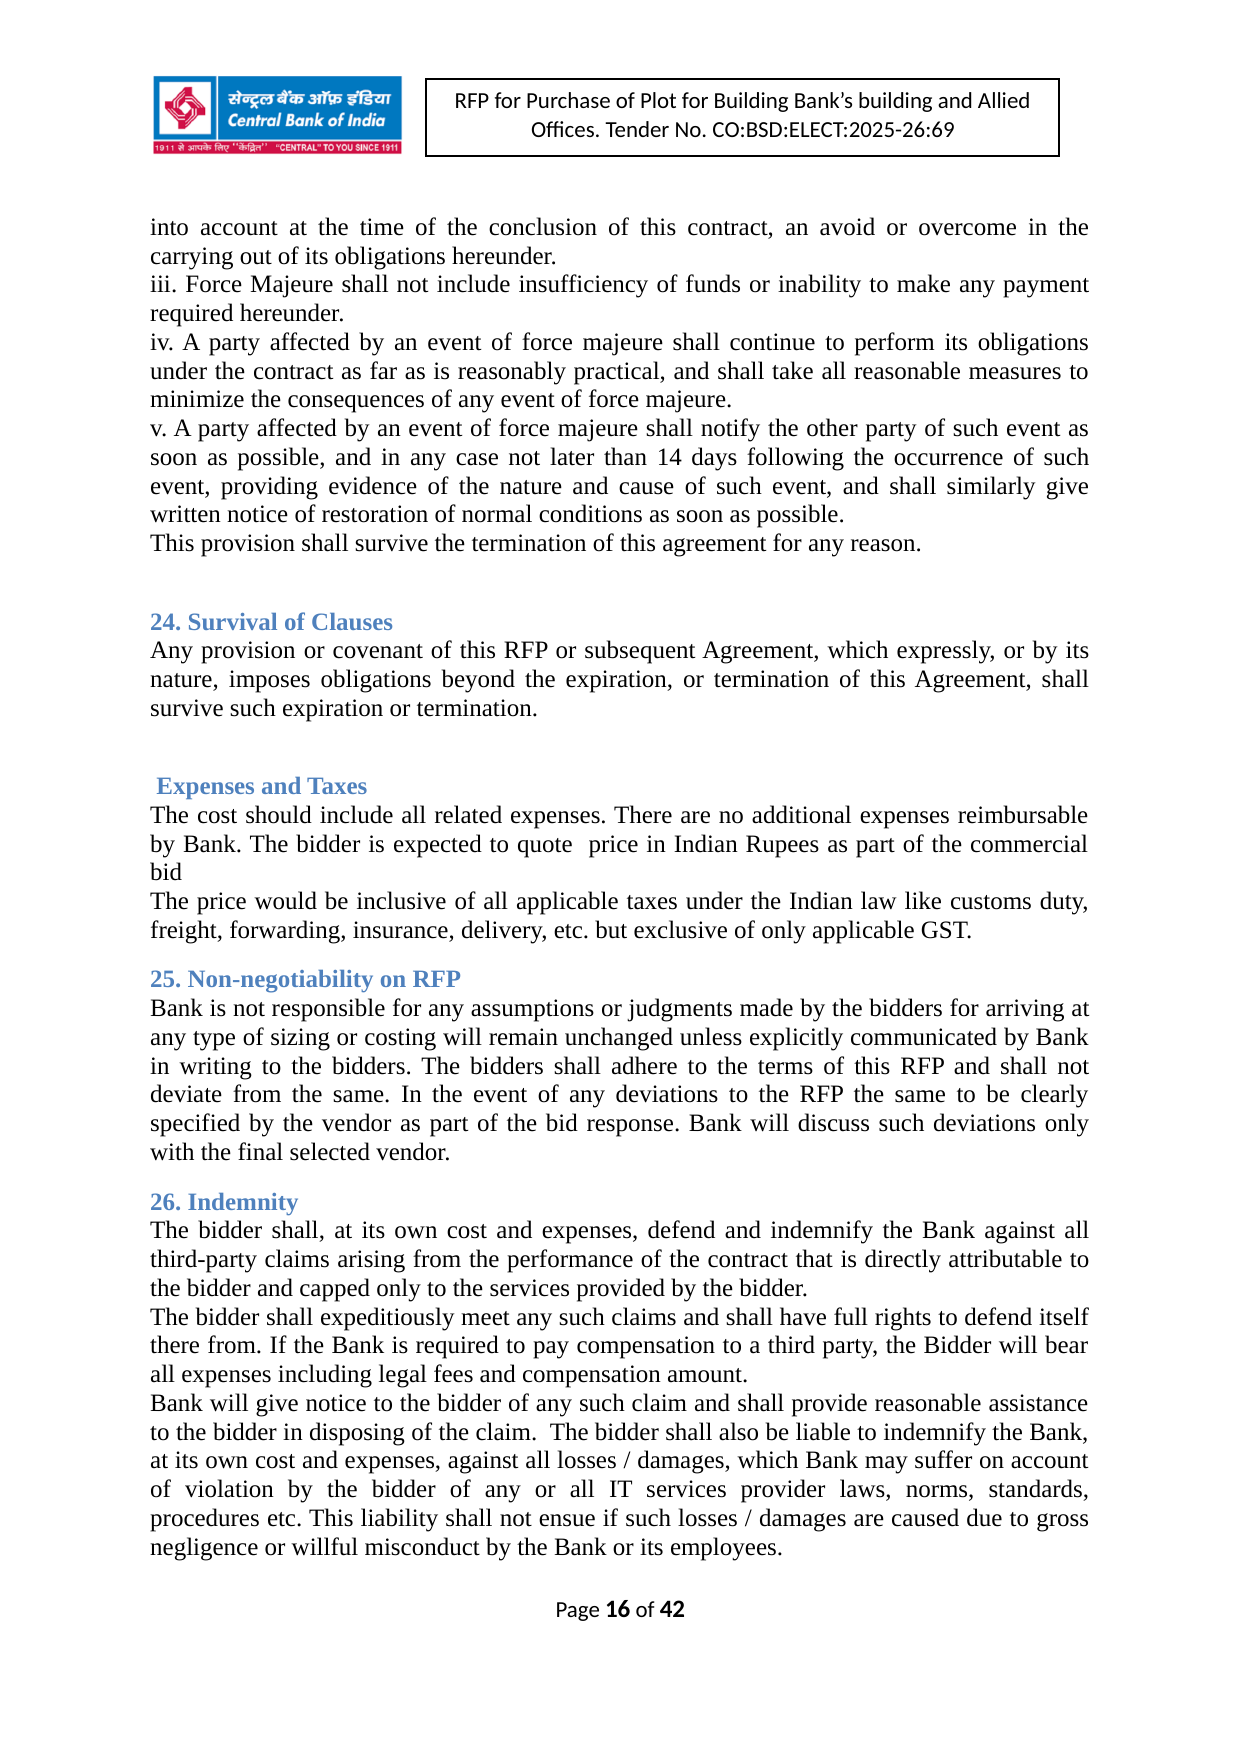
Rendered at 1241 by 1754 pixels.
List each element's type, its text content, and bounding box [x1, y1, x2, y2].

text This provision shall survive the termination of this agreement for any reason. [150, 528, 1090, 557]
subtitle Expenses and Taxes [150, 771, 1090, 800]
subtitle 24. Survival of Clauses [150, 607, 1090, 635]
text Any provision or covenant of this RFP or subsequent Agreement, which expressly, or by its nature, imposes obligations beyond the expiration, or termination of this Agreement, shall survive such expiration or termination. [150, 635, 1090, 722]
text iii. Force Majeure shall not include insufficiency of funds or inability to make any payment required hereunder. [150, 269, 1090, 327]
text Bank will give notice to the bidder of any such claim and shall provide reasonable assistance to the bidder in disposing of the claim. The bidder shall also be liable to indemnify the Bank, at its own cost and expenses, against all losses / damages, which Bank may suffer on account of violation by the bidder of any or all IT services provider laws, norms, standards, procedures etc. This liability shall not ensue if such losses / damages are caused due to gross negligence or willful misconduct by the Bank or its employees. [150, 1388, 1090, 1560]
text The price would be inclusive of all applicable taxes under the Indian law like customs duty, freight, forwarding, insurance, delivery, etc. but exclusive of only applicable GST. [150, 886, 1090, 944]
subtitle 25. Non-negotiability on RFP [150, 964, 1090, 993]
text The bidder shall expeditiously meet any such claims and shall have full rights to defend itself there from. If the Bank is required to pay compensation to a third party, the Bidder will bear all expenses including legal fees and compensation amount. [150, 1302, 1090, 1388]
picture [150, 73, 404, 156]
subtitle 26. Indemnity [150, 1187, 1090, 1215]
text The cost should include all related expenses. There are no additional expenses reimbursable by Bank. The bidder is expected to quote price in Indian Rupees as part of the commercial bid [150, 800, 1090, 886]
text The bidder shall, at its own cost and expenses, defend and indemnify the Bank against all third-party claims arising from the performance of the contract that is directly attributable to the bidder and capped only to the services provided by the bidder. [150, 1215, 1090, 1302]
text iv. A party affected by an event of force majeure shall continue to perform its obligations under the contract as far as is reasonably practical, and shall take all reasonable measures to minimize the consequences of any event of force majeure. [150, 327, 1090, 413]
text Bank is not responsible for any assumptions or judgments made by the bidders for arriving at any type of sizing or costing will remain unchanged unless explicitly communicated by Bank in writing to the bidders. The bidders shall adhere to the terms of this RFP and shall not deviate from the same. In the event of any deviations to the RFP the same to be clearly specified by the vendor as part of the bid response. Bank will discuss such deviations only with the final selected vendor. [150, 993, 1090, 1166]
text v. A party affected by an event of force majeure shall notify the other party of such event as soon as possible, and in any case not later than 14 days following the occurrence of such event, providing evidence of the nature and cause of such event, and shall similarly give written notice of restoration of normal conditions as soon as possible. [150, 413, 1090, 528]
